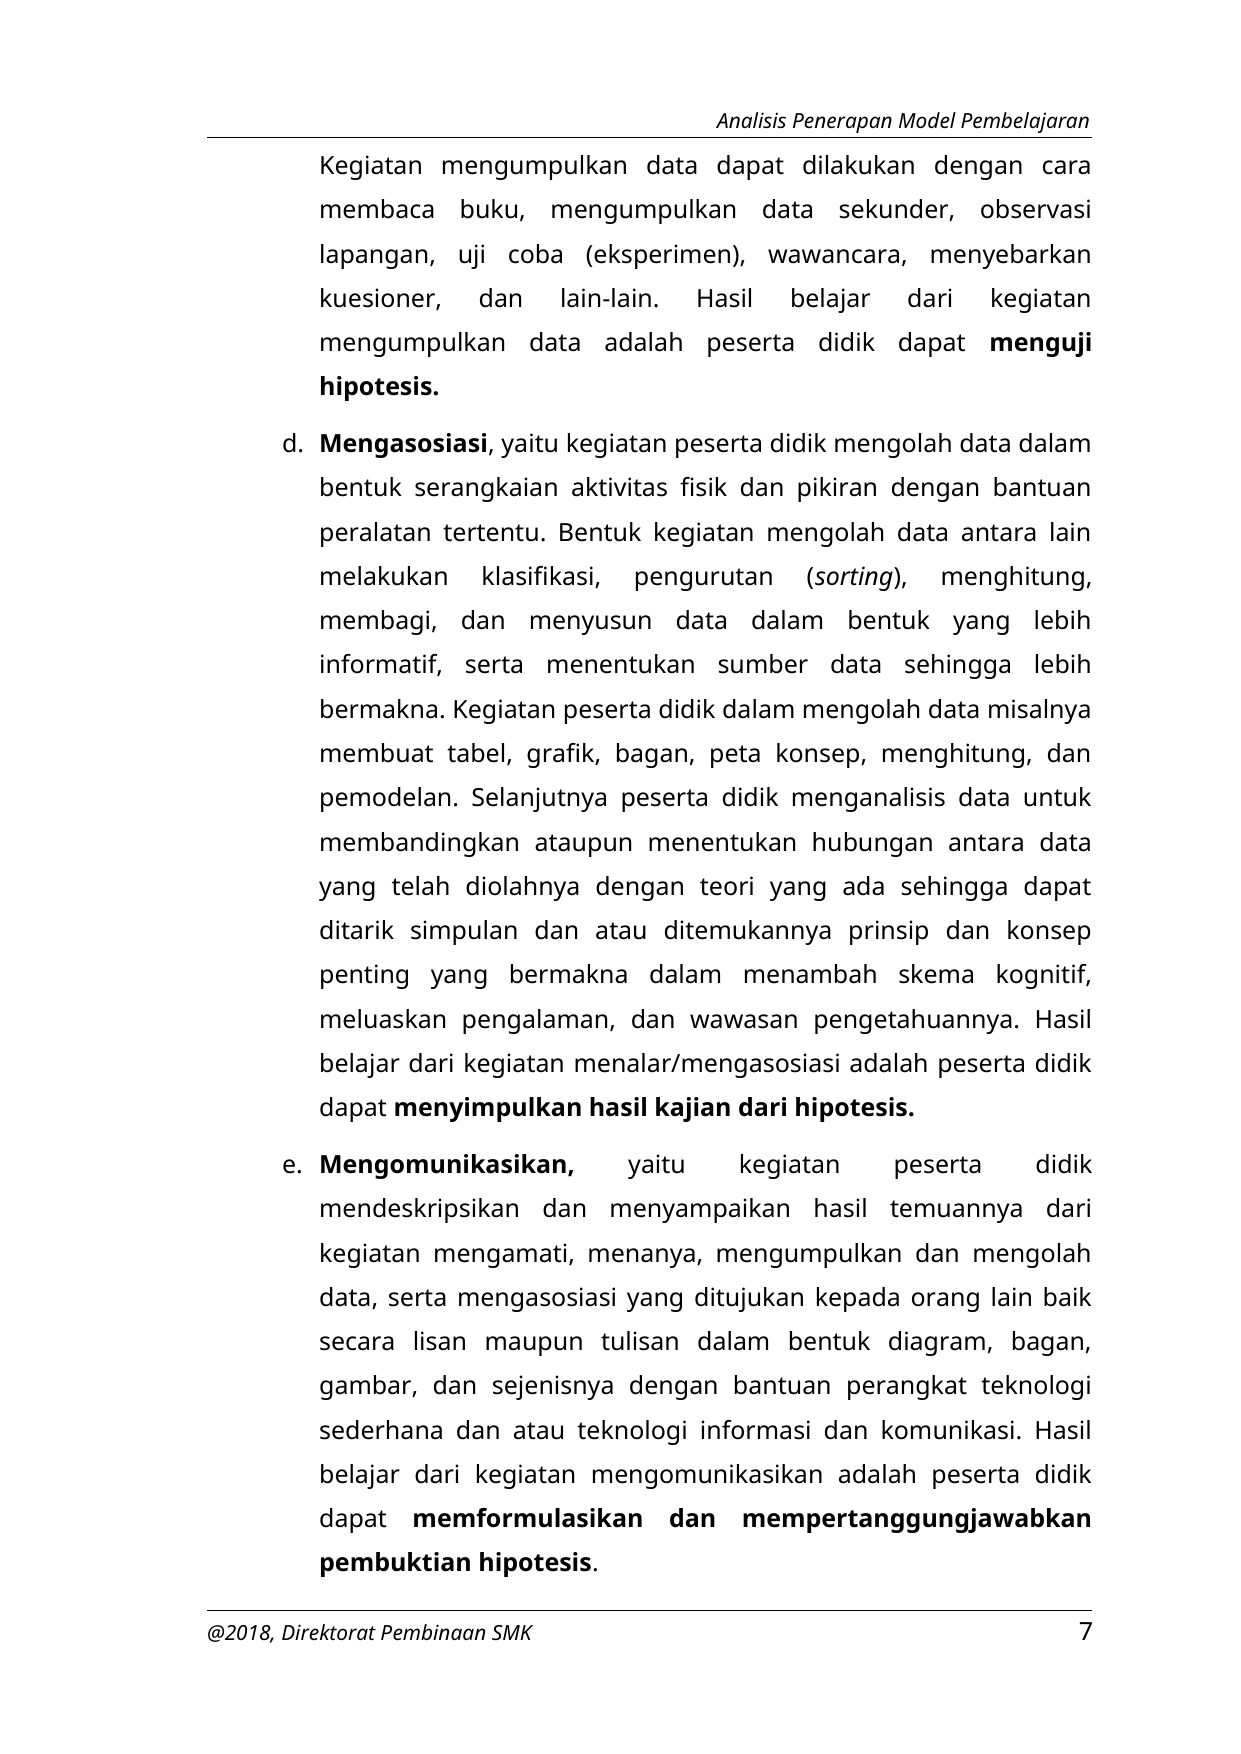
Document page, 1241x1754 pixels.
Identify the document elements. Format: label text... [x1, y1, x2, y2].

list Mengasosiasi, yaitu kegiatan peserta didik mengolah data dalam bentuk serangkaian aktivitas fisik dan pikiran dengan bantuan peralatan tertentu. Bentuk kegiatan mengolah data antara lain melakukan klasifikasi, pengurutan (sorting), menghitung, membagi, dan menyusun data dalam bentuk yang lebih informatif, serta menentukan sumber data sehingga lebih bermakna. Kegiatan peserta didik dalam mengolah data misalnya membuat tabel, grafik, bagan, peta konsep, menghitung, dan pemodelan. Selanjutnya peserta didik menganalisis data untuk membandingkan ataupun menentukan hubungan antara data yang telah diolahnya dengan teori yang ada sehingga dapat ditarik simpulan dan atau ditemukannya prinsip dan konsep penting yang bermakna dalam menambah skema kognitif, meluaskan pengalaman, dan wawasan pengetahuannya. Hasil belajar dari kegiatan menalar/mengasosiasi adalah peserta didik dapat menyimpulkan hasil kajian dari hipotesis. [282, 426, 1092, 1124]
list Mengomunikasikan, yaitu kegiatan peserta didik mendeskripsikan dan menyampaikan hasil temuannya dari kegiatan mengamati, menanya, mengumpulkan dan mengolah data, serta mengasosiasi yang ditujukan kepada orang lain baik secara lisan maupun tulisan dalam bentuk diagram, bagan, gambar, dan sejenisnya dengan bantuan perangkat teknologi sederhana dan atau teknologi informasi dan komunikasi. Hasil belajar dari kegiatan mengomunikasikan adalah peserta didik dapat memformulasikan dan mempertanggungjawabkan pembuktian hipotesis. [282, 1147, 1092, 1579]
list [282, 148, 1092, 403]
